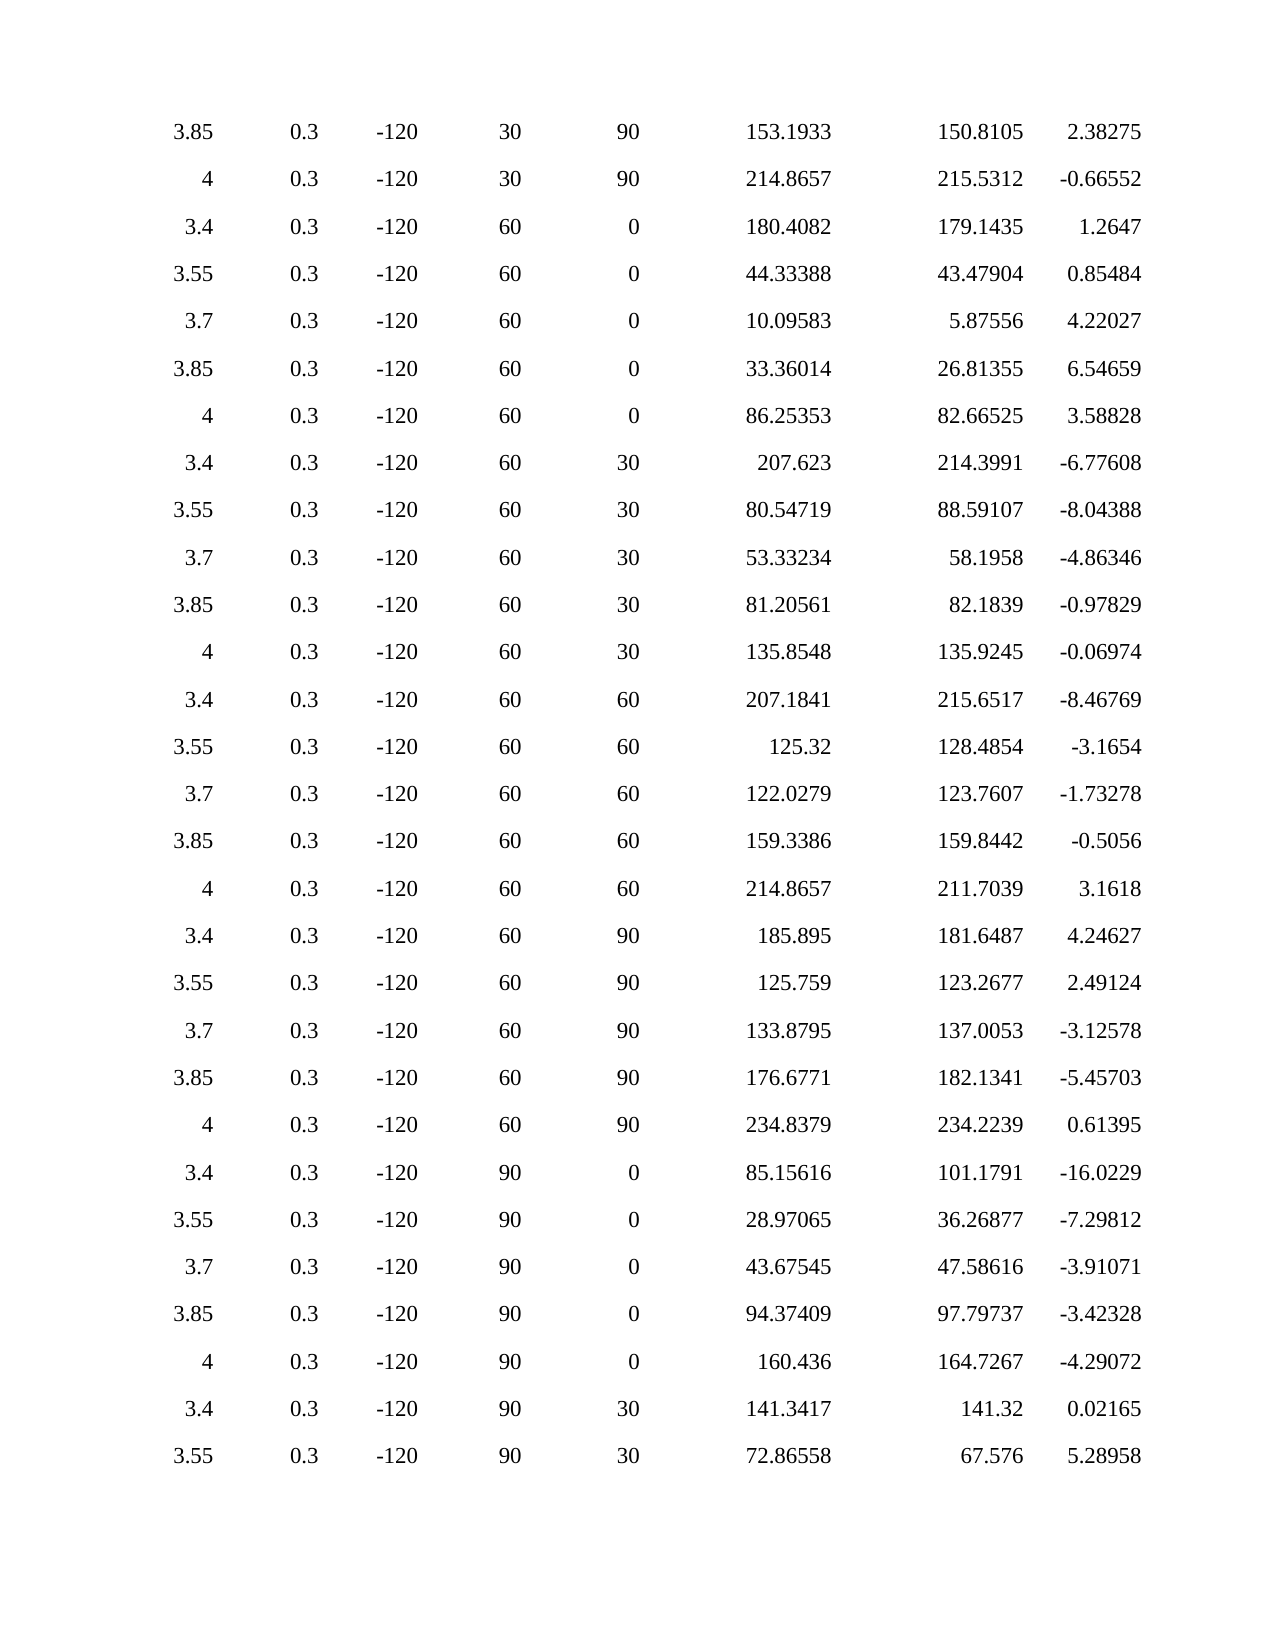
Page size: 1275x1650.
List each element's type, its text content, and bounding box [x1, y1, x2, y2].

table_cell 90 [428, 1348, 532, 1395]
table_cell 3.85 [118, 1064, 223, 1111]
table_cell 3.85 [118, 118, 223, 165]
table_cell 30 [532, 449, 650, 496]
table_cell 85.15616 [650, 1159, 842, 1206]
table_cell 47.58616 [842, 1253, 1033, 1300]
table_cell 3.7 [118, 544, 223, 591]
table_cell 4 [118, 402, 223, 449]
table_cell 0.3 [223, 1253, 328, 1300]
table_cell 2.38275 [1034, 118, 1152, 165]
table_cell 90 [532, 1111, 650, 1158]
table_cell 60 [428, 544, 532, 591]
table_cell 0.3 [223, 213, 328, 260]
table_cell -120 [329, 355, 428, 402]
table_cell 4 [118, 875, 223, 922]
table_cell 82.66525 [842, 402, 1033, 449]
table_cell 0.61395 [1034, 1111, 1152, 1158]
table_cell 180.4082 [650, 213, 842, 260]
table_cell 4.24627 [1034, 922, 1152, 969]
table_cell -120 [329, 118, 428, 165]
table_cell 90 [428, 1395, 532, 1442]
table_cell 86.25353 [650, 402, 842, 449]
table_cell 53.33234 [650, 544, 842, 591]
table_cell 101.1791 [842, 1159, 1033, 1206]
table_cell 90 [532, 165, 650, 213]
table_cell 176.6771 [650, 1064, 842, 1111]
table_cell 60 [428, 733, 532, 780]
table_cell 60 [428, 355, 532, 402]
table_cell -120 [329, 638, 428, 686]
table_cell 0.3 [223, 638, 328, 686]
table_cell 67.576 [842, 1442, 1033, 1489]
table_cell 0.3 [223, 969, 328, 1017]
table_cell 4 [118, 638, 223, 686]
table_cell 3.55 [118, 969, 223, 1017]
table_cell 90 [428, 1206, 532, 1253]
table_cell 214.8657 [650, 875, 842, 922]
table_cell 30 [532, 1442, 650, 1489]
table_cell 82.1839 [842, 591, 1033, 638]
table_cell 0.3 [223, 1395, 328, 1442]
table_cell 60 [532, 875, 650, 922]
table_cell -8.04388 [1034, 496, 1152, 544]
table_cell 43.47904 [842, 260, 1033, 307]
table_cell -16.0229 [1034, 1159, 1152, 1206]
table_cell 90 [428, 1159, 532, 1206]
table_cell -120 [329, 733, 428, 780]
table_cell 90 [532, 969, 650, 1017]
table_cell -120 [329, 260, 428, 307]
table_cell 3.7 [118, 1253, 223, 1300]
table_cell 3.4 [118, 213, 223, 260]
table_cell 36.26877 [842, 1206, 1033, 1253]
table_cell 44.33388 [650, 260, 842, 307]
table_cell 80.54719 [650, 496, 842, 544]
table_cell 0.3 [223, 1442, 328, 1489]
table_cell -0.5056 [1034, 828, 1152, 875]
table_cell 135.9245 [842, 638, 1033, 686]
table_cell 0.02165 [1034, 1395, 1152, 1442]
table_cell 43.67545 [650, 1253, 842, 1300]
table_cell 30 [532, 1395, 650, 1442]
table_cell 181.6487 [842, 922, 1033, 969]
table_cell -120 [329, 686, 428, 733]
table_cell -3.12578 [1034, 1017, 1152, 1064]
table_cell 97.79737 [842, 1300, 1033, 1348]
table_cell 2.49124 [1034, 969, 1152, 1017]
table_cell -5.45703 [1034, 1064, 1152, 1111]
table_cell 3.58828 [1034, 402, 1152, 449]
table_cell 60 [428, 686, 532, 733]
table_cell 90 [428, 1442, 532, 1489]
table_cell -120 [329, 1348, 428, 1395]
table_cell 3.55 [118, 1206, 223, 1253]
table_cell 141.3417 [650, 1395, 842, 1442]
table_cell 60 [428, 1111, 532, 1158]
table_cell 3.4 [118, 1395, 223, 1442]
table_cell 185.895 [650, 922, 842, 969]
table_cell 141.32 [842, 1395, 1033, 1442]
table_cell 0.3 [223, 828, 328, 875]
table_cell 0 [532, 213, 650, 260]
table_cell 0.3 [223, 1300, 328, 1348]
table_cell 60 [532, 686, 650, 733]
table_cell -120 [329, 402, 428, 449]
table_cell 3.85 [118, 591, 223, 638]
table_cell 0.3 [223, 591, 328, 638]
table_cell -3.91071 [1034, 1253, 1152, 1300]
table_cell 90 [428, 1300, 532, 1348]
table_cell 211.7039 [842, 875, 1033, 922]
table_cell 3.55 [118, 260, 223, 307]
table_cell 0 [532, 1300, 650, 1348]
table_cell -120 [329, 1017, 428, 1064]
table_cell 0.3 [223, 1159, 328, 1206]
table_cell 4.22027 [1034, 307, 1152, 354]
table_cell 26.81355 [842, 355, 1033, 402]
table_cell 3.4 [118, 922, 223, 969]
table_cell 133.8795 [650, 1017, 842, 1064]
table_cell 0.3 [223, 355, 328, 402]
table_cell 28.97065 [650, 1206, 842, 1253]
table_cell 4 [118, 1348, 223, 1395]
table_cell 137.0053 [842, 1017, 1033, 1064]
table_cell 94.37409 [650, 1300, 842, 1348]
table_cell 0.3 [223, 260, 328, 307]
table_cell 60 [428, 213, 532, 260]
table_cell 0.3 [223, 1017, 328, 1064]
table_cell 1.2647 [1034, 213, 1152, 260]
table_cell 0.3 [223, 496, 328, 544]
table_cell 0.3 [223, 544, 328, 591]
table_cell -0.97829 [1034, 591, 1152, 638]
table_cell 3.55 [118, 496, 223, 544]
table_cell 90 [532, 1017, 650, 1064]
table_cell 60 [428, 449, 532, 496]
table_cell -120 [329, 780, 428, 827]
table_cell 0.3 [223, 1064, 328, 1111]
table_cell 0 [532, 307, 650, 354]
table_cell 58.1958 [842, 544, 1033, 591]
table_cell 0 [532, 402, 650, 449]
table_cell 179.1435 [842, 213, 1033, 260]
table_cell 60 [428, 260, 532, 307]
table_cell -7.29812 [1034, 1206, 1152, 1253]
table_cell 60 [428, 591, 532, 638]
table_cell 6.54659 [1034, 355, 1152, 402]
table_cell 125.759 [650, 969, 842, 1017]
table_cell 88.59107 [842, 496, 1033, 544]
table_cell -120 [329, 1111, 428, 1158]
table_cell 5.87556 [842, 307, 1033, 354]
table_cell 123.2677 [842, 969, 1033, 1017]
table_cell 234.8379 [650, 1111, 842, 1158]
table_cell 0 [532, 1159, 650, 1206]
table_cell 81.20561 [650, 591, 842, 638]
table_cell 30 [532, 638, 650, 686]
table_cell -120 [329, 1300, 428, 1348]
table_cell 60 [428, 828, 532, 875]
table_cell 60 [428, 496, 532, 544]
table_cell -120 [329, 1064, 428, 1111]
table_cell -120 [329, 1159, 428, 1206]
table_cell -3.42328 [1034, 1300, 1152, 1348]
table_cell -120 [329, 875, 428, 922]
table_cell 159.3386 [650, 828, 842, 875]
table_cell 90 [428, 1253, 532, 1300]
table_cell 125.32 [650, 733, 842, 780]
table_cell -120 [329, 496, 428, 544]
table_cell -120 [329, 828, 428, 875]
table_cell 160.436 [650, 1348, 842, 1395]
table_cell 60 [428, 780, 532, 827]
table_cell 0.3 [223, 733, 328, 780]
table_cell 207.623 [650, 449, 842, 496]
table_cell -0.66552 [1034, 165, 1152, 213]
table_cell 3.1618 [1034, 875, 1152, 922]
table_cell -120 [329, 544, 428, 591]
table_cell -120 [329, 1442, 428, 1489]
table_cell 0.3 [223, 1206, 328, 1253]
table_cell 215.5312 [842, 165, 1033, 213]
table_cell -8.46769 [1034, 686, 1152, 733]
table_cell 33.36014 [650, 355, 842, 402]
table_cell 214.8657 [650, 165, 842, 213]
table_cell 135.8548 [650, 638, 842, 686]
table_cell -120 [329, 213, 428, 260]
table_cell 90 [532, 1064, 650, 1111]
table_cell -1.73278 [1034, 780, 1152, 827]
table_cell 30 [428, 165, 532, 213]
table_cell 0.3 [223, 307, 328, 354]
table_cell 0 [532, 355, 650, 402]
table_cell 0.3 [223, 402, 328, 449]
table_cell 164.7267 [842, 1348, 1033, 1395]
table_cell -4.86346 [1034, 544, 1152, 591]
table_cell 3.7 [118, 780, 223, 827]
table_cell 30 [532, 496, 650, 544]
table_cell 60 [428, 1064, 532, 1111]
table_cell 90 [532, 922, 650, 969]
table_cell -120 [329, 969, 428, 1017]
table_cell -6.77608 [1034, 449, 1152, 496]
table_cell -120 [329, 1395, 428, 1442]
table_cell -120 [329, 449, 428, 496]
table_cell -120 [329, 1206, 428, 1253]
table_cell 3.4 [118, 686, 223, 733]
table_cell 207.1841 [650, 686, 842, 733]
table_cell 0.3 [223, 1111, 328, 1158]
table_cell 60 [428, 307, 532, 354]
table_cell 0.85484 [1034, 260, 1152, 307]
table_cell 3.7 [118, 307, 223, 354]
table_cell 60 [428, 922, 532, 969]
table_cell -120 [329, 922, 428, 969]
table_cell 182.1341 [842, 1064, 1033, 1111]
table_cell 60 [532, 828, 650, 875]
table_cell -120 [329, 1253, 428, 1300]
table_cell 234.2239 [842, 1111, 1033, 1158]
table_cell 0.3 [223, 118, 328, 165]
table_cell -0.06974 [1034, 638, 1152, 686]
table_cell 30 [428, 118, 532, 165]
table_cell -120 [329, 165, 428, 213]
table_cell -3.1654 [1034, 733, 1152, 780]
table_cell 3.85 [118, 828, 223, 875]
table_cell 0.3 [223, 449, 328, 496]
table_cell 153.1933 [650, 118, 842, 165]
table_cell 0.3 [223, 875, 328, 922]
table_cell 3.4 [118, 1159, 223, 1206]
table_cell 10.09583 [650, 307, 842, 354]
table_cell 30 [532, 591, 650, 638]
table_cell 60 [428, 969, 532, 1017]
table_cell -120 [329, 307, 428, 354]
table_cell 0 [532, 1253, 650, 1300]
table_cell -4.29072 [1034, 1348, 1152, 1395]
table_cell 3.55 [118, 733, 223, 780]
table_cell 159.8442 [842, 828, 1033, 875]
table_cell 0 [532, 1206, 650, 1253]
table_cell 60 [428, 402, 532, 449]
table_cell 60 [532, 733, 650, 780]
table_cell 90 [532, 118, 650, 165]
table_cell 60 [428, 875, 532, 922]
table_cell 0.3 [223, 686, 328, 733]
table_cell 3.85 [118, 355, 223, 402]
table_cell 0 [532, 1348, 650, 1395]
table_cell 123.7607 [842, 780, 1033, 827]
table_cell 4 [118, 165, 223, 213]
table_cell 4 [118, 1111, 223, 1158]
table_cell 0.3 [223, 165, 328, 213]
table_cell 72.86558 [650, 1442, 842, 1489]
table_cell 60 [532, 780, 650, 827]
table_cell 3.55 [118, 1442, 223, 1489]
table_cell 0 [532, 260, 650, 307]
table_cell 150.8105 [842, 118, 1033, 165]
table_cell 60 [428, 1017, 532, 1064]
table_cell -120 [329, 591, 428, 638]
table_cell 122.0279 [650, 780, 842, 827]
table_cell 5.28958 [1034, 1442, 1152, 1489]
table_cell 60 [428, 638, 532, 686]
table_cell 214.3991 [842, 449, 1033, 496]
table_cell 30 [532, 544, 650, 591]
table_cell 0.3 [223, 922, 328, 969]
table_cell 3.85 [118, 1300, 223, 1348]
table_cell 128.4854 [842, 733, 1033, 780]
table_cell 3.4 [118, 449, 223, 496]
table_cell 0.3 [223, 1348, 328, 1395]
table_cell 0.3 [223, 780, 328, 827]
table_cell 215.6517 [842, 686, 1033, 733]
table_cell 3.7 [118, 1017, 223, 1064]
